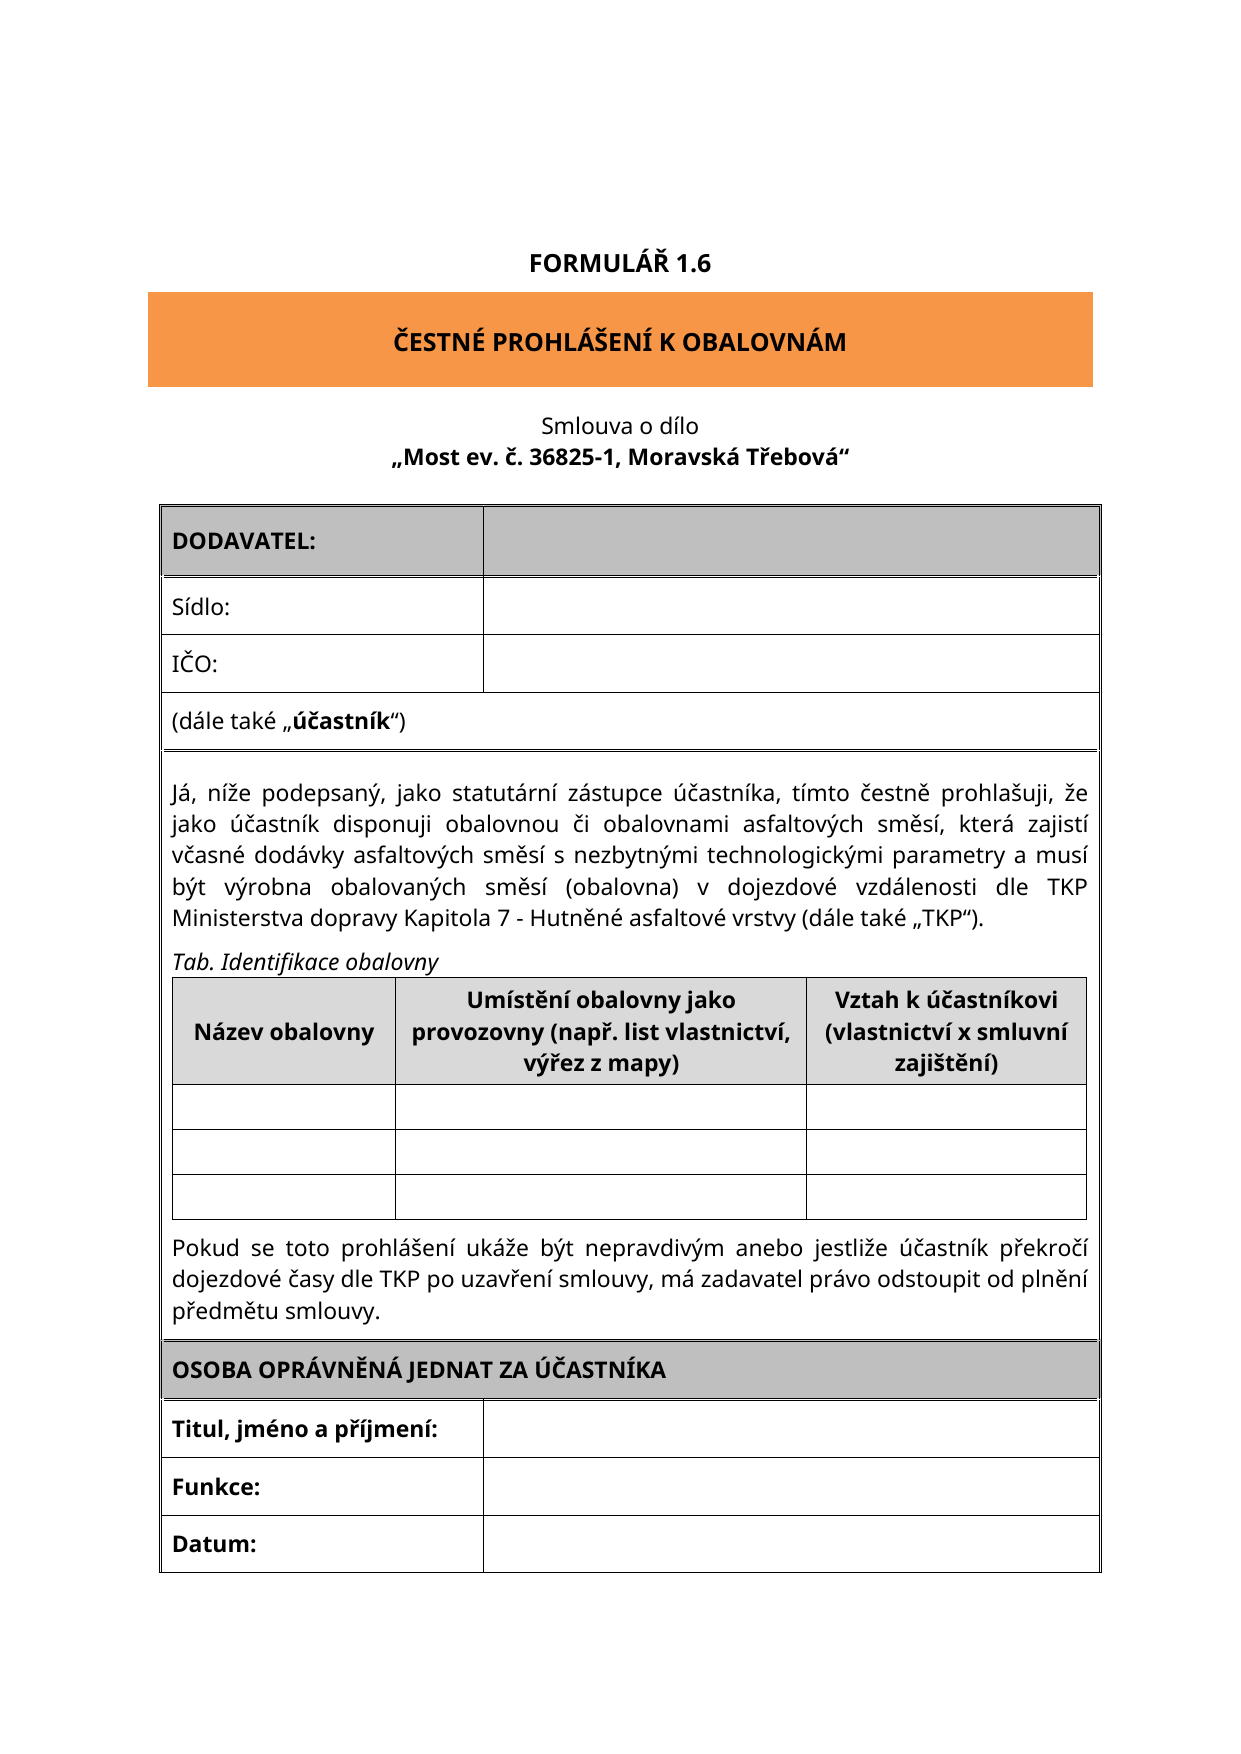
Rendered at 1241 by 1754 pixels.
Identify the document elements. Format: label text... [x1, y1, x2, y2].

table_cell [484, 1458, 1099, 1514]
table_cell IČO: [162, 635, 483, 692]
table_header [484, 507, 1099, 575]
table_cell [484, 575, 1101, 634]
table_cell [484, 635, 1099, 692]
table_cell Já, níže podepsaný, jako statutární zástupce účastníka, tímto čestně prohlašuji, že jako účastník disponuji obalovnou či obalovnami asfaltových směsí, která zajistí včasné dodávky asfaltových směsí s nezbytnými technologickými parametry a musí být výrobna obalovaných směsí (obalovna) v dojezdové vzdálenosti dle TKP Ministerstva dopravy Kapitola 7 - Hutněné asfaltové vrstvy (dále také „TKP“). Tab. Identifikace obalovny Pokud se toto prohlášení ukáže být nepravdivým anebo jestliže účastník překročí dojezdové časy dle TKP po uzavření smlouvy, má zadavatel právo odstoupit od plnění předmětu smlouvy. [160, 749, 1101, 1338]
table_cell Datum: [162, 1516, 483, 1572]
table_cell Sídlo: [160, 575, 483, 634]
text „Most ev. č. 36825-1, Moravská Třebová“ [148, 441, 1093, 472]
table_cell Titul, jméno a příjmení: [160, 1398, 483, 1457]
table_cell [484, 1398, 1101, 1457]
table_cell [484, 1516, 1099, 1572]
text FORMULÁŘ 1.6 [148, 245, 1093, 279]
table_header DODAVATEL: [162, 507, 483, 575]
table_cell Funkce: [162, 1458, 483, 1514]
table_cell (dále také „účastník“) [162, 693, 1099, 749]
table_cell osoba oprávněná jednat za účastníka [162, 1339, 1099, 1398]
text čestné Prohlášení k obalovnám [148, 324, 1093, 359]
text Smlouva o dílo [148, 410, 1093, 441]
